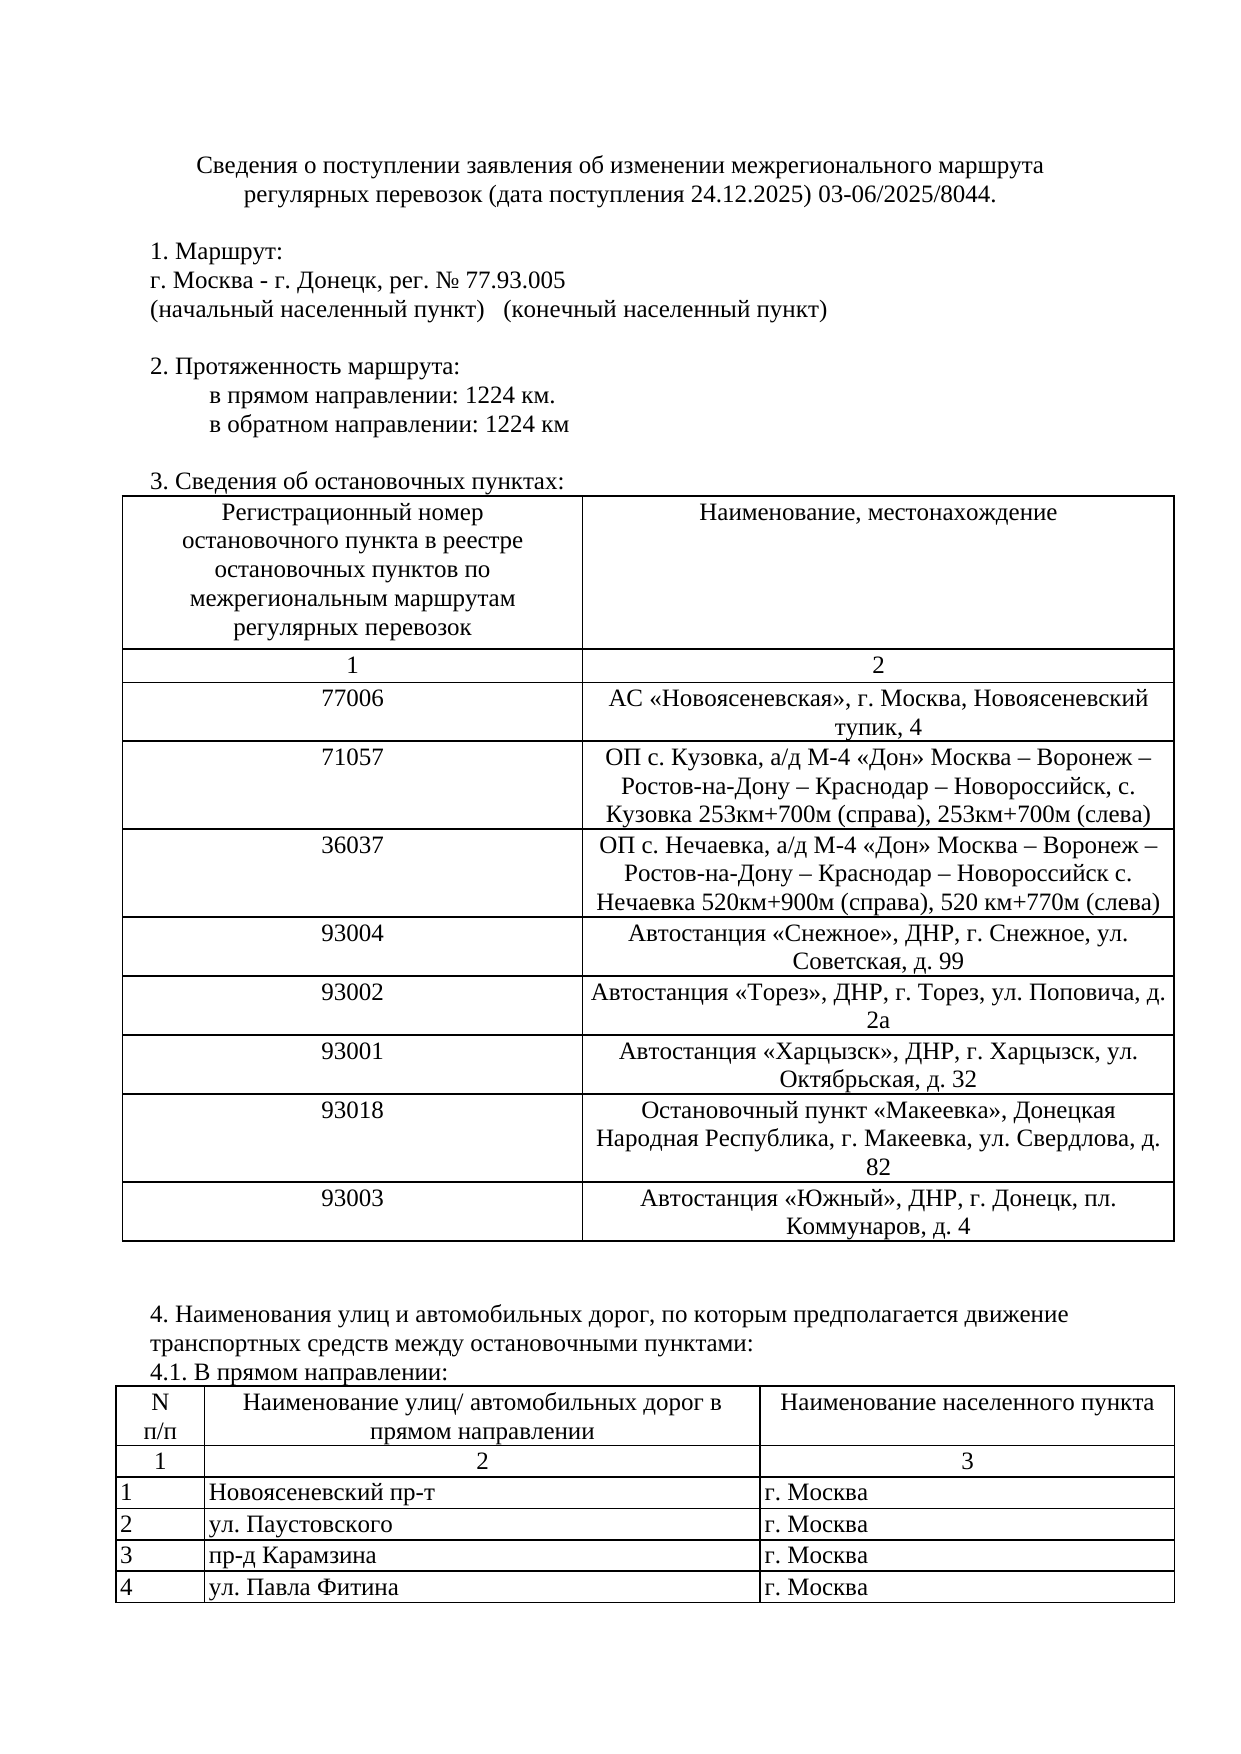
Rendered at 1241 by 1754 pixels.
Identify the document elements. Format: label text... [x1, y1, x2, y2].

table_cell 3 [117, 1541, 204, 1570]
text Сведения о поступлении заявления об изменении межрегионального маршрута регулярных перевозок (дата поступления 24.12.2025) 03-06/2025/8044. [150, 150, 1090, 207]
table_cell Новоясеневский пр-т [205, 1478, 759, 1507]
table_cell 71057 [123, 742, 582, 828]
table_cell 93002 [123, 977, 582, 1034]
table_cell ул. Павла Фитина [205, 1572, 759, 1602]
table_cell 93018 [123, 1095, 582, 1181]
table_header Наименование населенного пункта [761, 1387, 1174, 1444]
table_cell АС «Новоясеневская», г. Москва, Новоясеневский тупик, 4 [583, 683, 1173, 740]
text 4.1. В прямом направлении: [150, 1357, 1090, 1385]
table_cell г. Москва [761, 1478, 1174, 1507]
text 4. Наименования улиц и автомобильных дорог, по которым предполагается движение транспортных средств между остановочными пунктами: [150, 1299, 1090, 1357]
table_cell г. Москва [761, 1572, 1174, 1602]
table_cell 93004 [123, 918, 582, 975]
table_header N п/п [117, 1387, 204, 1444]
text 1. Маршрут: [150, 236, 1090, 265]
table_cell ул. Паустовского [205, 1509, 759, 1539]
table_header Наименование, местонахождение [583, 497, 1173, 648]
text (начальный населенный пункт) (конечный населенный пункт) [150, 294, 1090, 322]
table_cell г. Москва [761, 1541, 1174, 1570]
table_cell 1 [123, 650, 582, 681]
table_header Регистрационный номер остановочного пункта в реестре остановочных пунктов по межрегиональным маршрутам регулярных перевозок [123, 497, 582, 648]
table_cell пр-д Карамзина [205, 1541, 759, 1570]
table_cell 1 [117, 1478, 204, 1507]
table_header Наименование улиц/ автомобильных дорог в прямом направлении [205, 1387, 759, 1444]
table_cell 4 [117, 1572, 204, 1602]
text 3. Сведения об остановочных пунктах: [150, 466, 1090, 495]
table_cell Остановочный пункт «Макеевка», Донецкая Народная Республика, г. Макеевка, ул. Свердлова, д. 82 [583, 1095, 1173, 1181]
table_cell 2 [117, 1509, 204, 1539]
text в прямом направлении: 1224 км. [150, 380, 1090, 409]
text г. Москва - г. Донецк, рег. № 77.93.005 [150, 265, 1090, 294]
table_cell ОП с. Кузовка, а/д М-4 «Дон» Москва – Воронеж – Ростов-на-Дону – Краснодар – Новороссийск, с. Кузовка 253км+700м (справа), 253км+700м (слева) [583, 742, 1173, 828]
text 2. Протяженность маршрута: [150, 351, 1090, 380]
table_cell 36037 [123, 830, 582, 916]
table_cell ОП с. Нечаевка, а/д М-4 «Дон» Москва – Воронеж – Ростов-на-Дону – Краснодар – Новороссийск с. Нечаевка 520км+900м (справа), 520 км+770м (слева) [583, 830, 1173, 916]
table_cell 93003 [123, 1183, 582, 1240]
table_cell 1 [117, 1446, 204, 1476]
table_cell Автостанция «Торез», ДНР, г. Торез, ул. Поповича, д. 2а [583, 977, 1173, 1034]
table_cell Автостанция «Южный», ДНР, г. Донецк, пл. Коммунаров, д. 4 [583, 1183, 1173, 1240]
table_cell 3 [761, 1446, 1174, 1476]
table_cell г. Москва [761, 1509, 1174, 1539]
table_cell 77006 [123, 683, 582, 740]
table_cell 93001 [123, 1036, 582, 1093]
table_cell 2 [583, 650, 1173, 681]
table_cell Автостанция «Снежное», ДНР, г. Снежное, ул. Советская, д. 99 [583, 918, 1173, 975]
table_cell 2 [205, 1446, 759, 1476]
text в обратном направлении: 1224 км [150, 409, 1090, 437]
table_cell Автостанция «Харцызск», ДНР, г. Харцызск, ул. Октябрьская, д. 32 [583, 1036, 1173, 1093]
